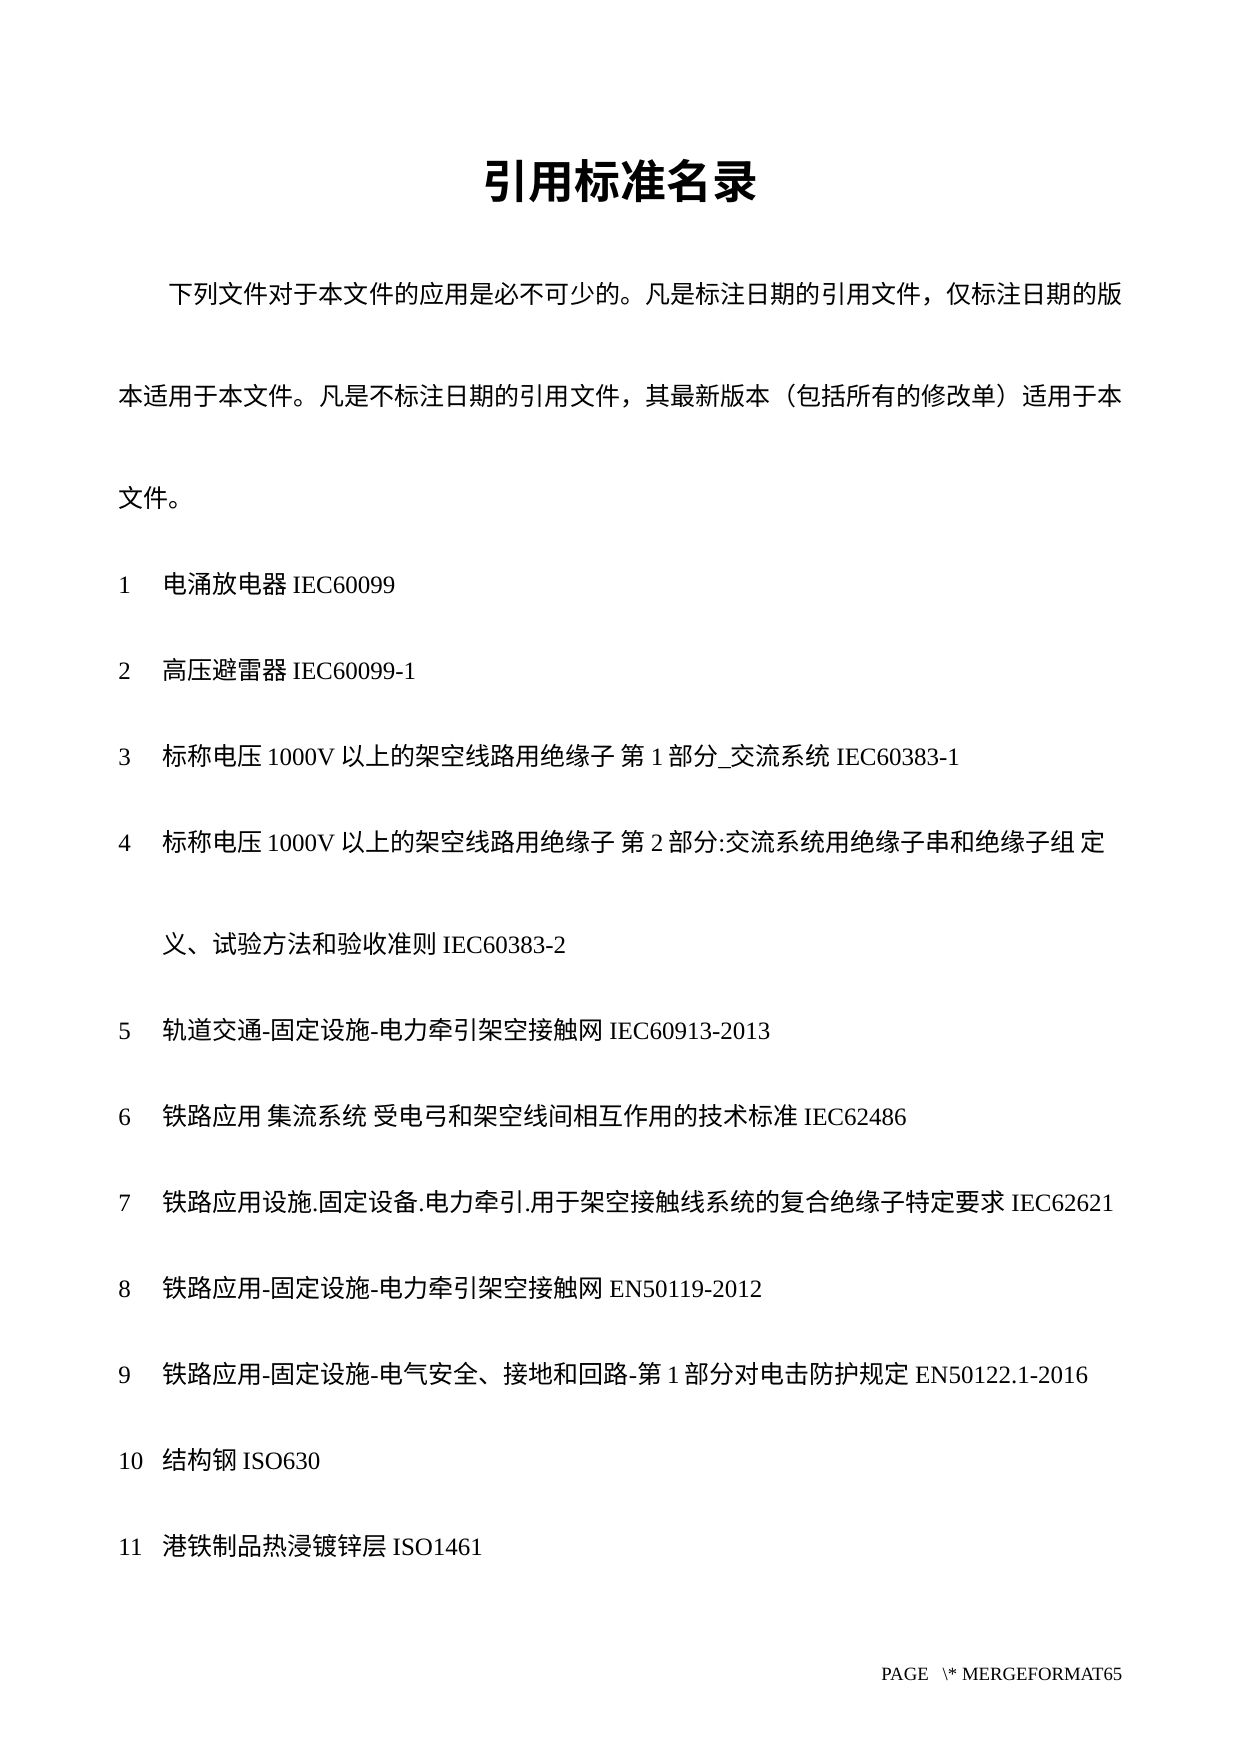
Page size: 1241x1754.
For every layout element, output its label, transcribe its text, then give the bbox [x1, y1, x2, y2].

list 电涌放电器 IEC60099 [118, 548, 1122, 616]
list 轨道交通-固定设施-电力牵引架空接触网 IEC60913-2013 [118, 994, 1122, 1062]
list 标称电压1000V以上的架空线路用绝缘子 第1部分_交流系统 IEC60383-1 [118, 721, 1122, 788]
text 下列文件对于本文件的应用是必不可少的。凡是标注日期的引用文件，仅标注日期的版本适用于本文件。凡是不标注日期的引用文件，其最新版本（包括所有的修改单）适用于本文件。 [118, 259, 1122, 530]
list 高压避雷器 IEC60099-1 [118, 634, 1122, 702]
list 铁路应用-固定设施-电力牵引架空接触网 EN50119-2012 [118, 1253, 1122, 1321]
list 铁路应用-固定设施-电气安全、接地和回路-第1部分对电击防护规定 EN50122.1-2016 [118, 1339, 1122, 1407]
list 标称电压1000V以上的架空线路用绝缘子 第2部分:交流系统用绝缘子串和绝缘子组 定义、试验方法和验收准则 IEC60383-2 [118, 807, 1122, 976]
list 铁路应用 集流系统 受电弓和架空线间相互作用的技术标准 IEC62486 [118, 1081, 1122, 1148]
list 结构钢 ISO630 [118, 1425, 1122, 1493]
list 港铁制品热浸镀锌层 ISO1461 [118, 1511, 1122, 1579]
subtitle 引用标准名录 [118, 145, 1122, 213]
list 铁路应用设施.固定设备.电力牵引.用于架空接触线系统的复合绝缘子特定要求 IEC62621 [118, 1167, 1122, 1234]
